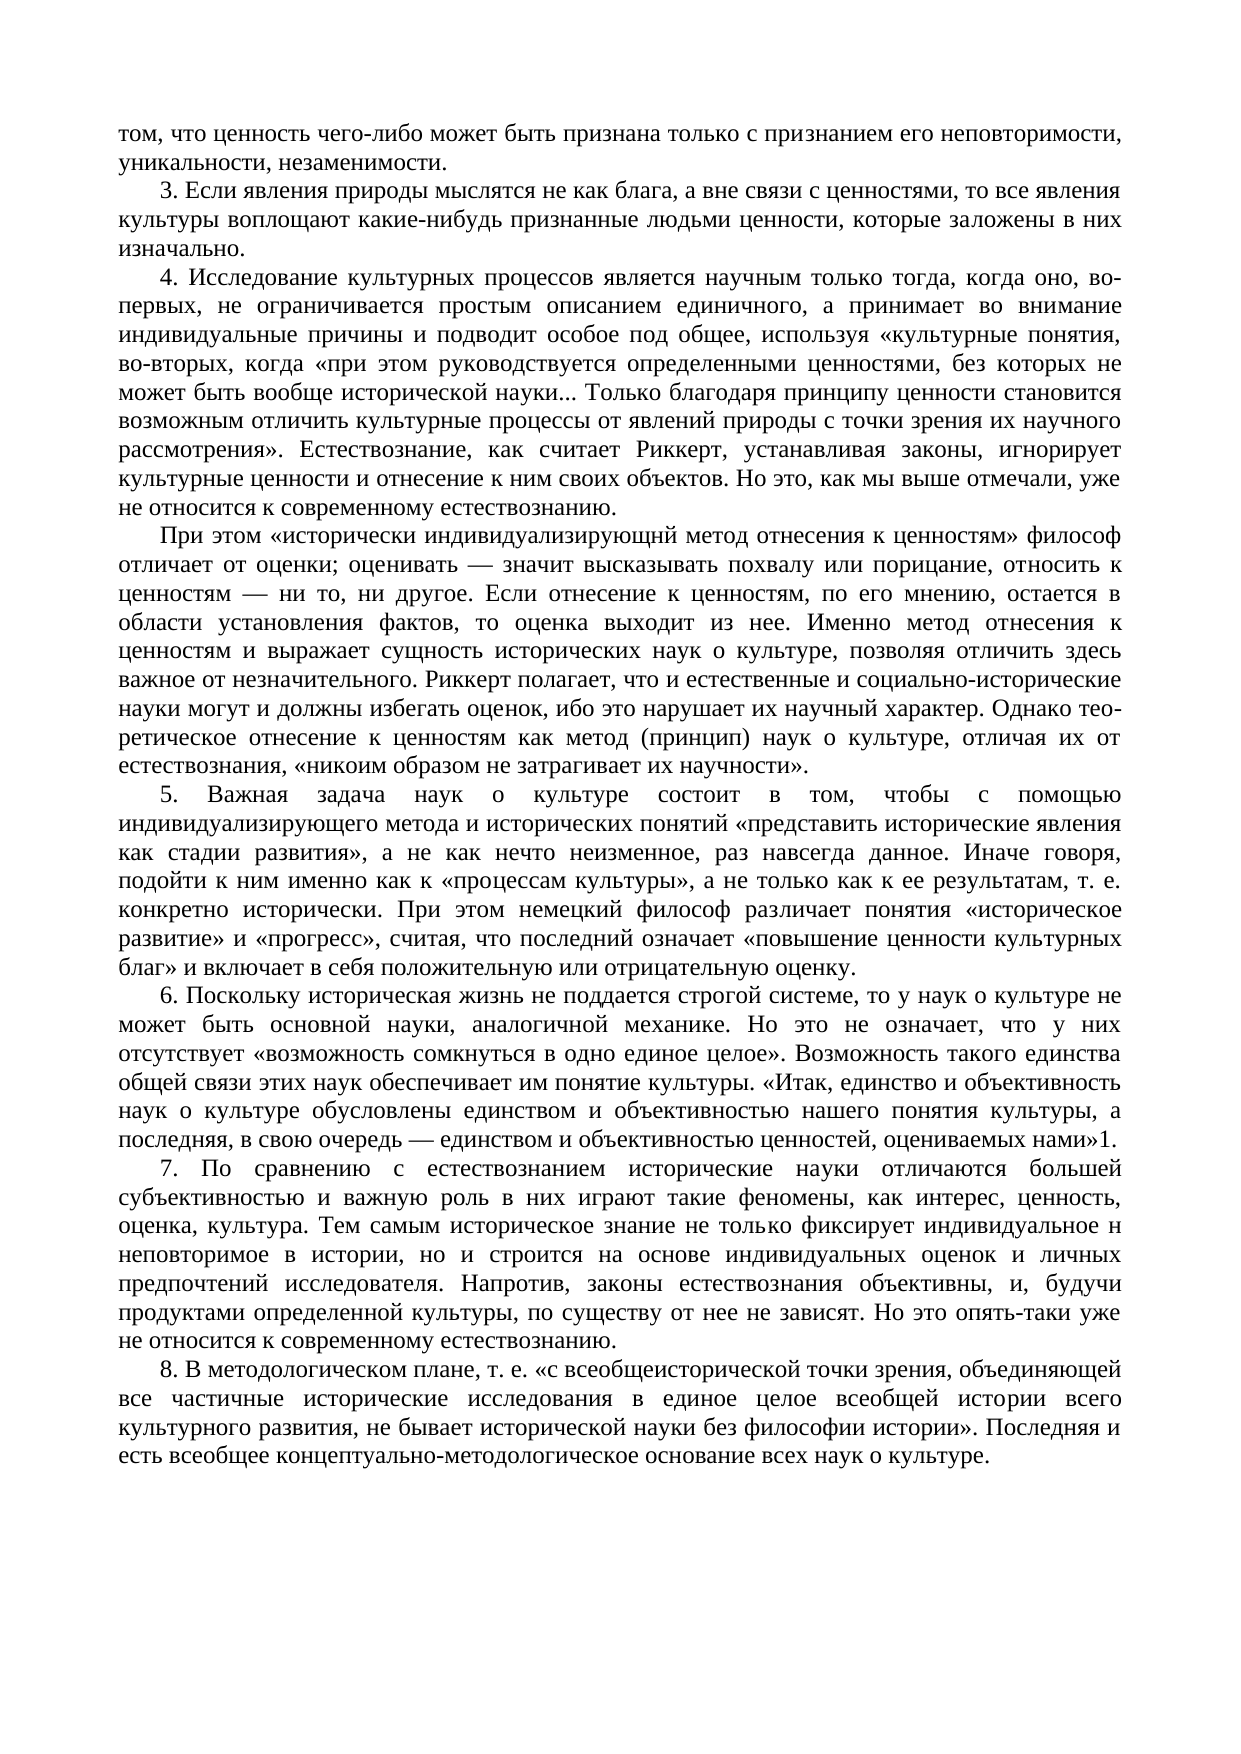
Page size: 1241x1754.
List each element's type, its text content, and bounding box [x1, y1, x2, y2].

text 5. Важная задача наук о культуре состоит в том, чтобы с помощью индивидуализирующего метода и исторических понятий «представить исторические явления как стадии развития», а не как нечто неизменное, раз навсегда данное. Иначе говоря, подойти к ним именно как к «процессам культуры», а не только как к ее результатам, т. е. конкретно исторически. При этом немецкий философ различает понятия «историческое развитие» и «прогресс», считая, что последний означает «повышение ценности культурных благ» и включает в себя положительную или отрицательную оценку. [118, 779, 1122, 981]
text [118, 118, 1122, 176]
text 7. По сравнению с естествознанием исторические науки отличаются большей субъективностью и важную роль в них играют такие феномены, как интерес, ценность, оценка, культура. Тем самым историческое знание не только фиксирует индивидуальное н неповторимое в истории, но и строится на основе индивидуальных оценок и личных предпочтений исследователя. Напротив, законы естествознания объективны, и, будучи продуктами определенной культуры, по существу от нее не зависят. Но это опять-таки уже не относится к современному естествознанию. [118, 1153, 1122, 1354]
text 3. Если явления природы мыслятся не как блага, а вне связи с ценностями, то все явления культуры воплощают какие-нибудь признанные людьми ценности, которые заложены в них изначально. [118, 176, 1122, 262]
text При этом «исторически индивидуализирующнй метод отнесения к ценностям» философ отличает от оценки; оценивать — значит высказывать похвалу или порицание, относить к ценностям — ни то, ни другое. Если отнесение к ценностям, по его мнению, остается в области установления фактов, то оценка выходит из нее. Именно метод отнесения к ценностям и выражает сущность исторических наук о культуре, позволяя отличить здесь важное от незначительного. Риккерт полагает, что и естественные и coциально-исторические науки могут и должны избегать оценок, ибо это нарушает их научный характер. Однако теоретическое отнесение к ценностям как метод (принцип) наук о культуре, отличая их от естествознания, «никоим образом не затрагивает их научности». [118, 521, 1122, 779]
text 4. Исследование культурных процессов является научным только тогда, когда оно, во-первых, не ограничивается простым описанием единичного, а принимает во внимание индивидуальные причины и подводит особое под общее, используя «культурные понятия, во-вторых, когда «при этом руководствуется определенными ценностями, без которых не может быть вообще исторической науки... Только благодаря принципу ценности становится возможным отличить культурные процессы от явлений природы с точки зрения их научного рассмотрения». Естествознание, как считает Риккерт, устанавливая законы, игнорирует культурные ценности и отнесение к ним своих объектов. Но это, как мы выше отмечали, уже не относится к современному естествознанию. [118, 262, 1122, 521]
text 8. В методологическом плане, т. е. «с всеобщеисторической точки зрения, объединяющей все частичные исторические исследования в единое целое всеобщей истории всего культурного развития, не бывает исторической науки без философии истории». Последняя и есть всеобщее концептуально-методологическое основание всех наук о культуре. [118, 1354, 1122, 1469]
text 6. Поскольку историческая жизнь не поддается строгой системе, то у наук о культуре не может быть основной науки, аналогичной механике. Но это не означает, что у них отсутствует «возможность сомкнуться в одно единое целое». Возможность такого единства общей связи этих наук обеспечивает им понятие культуры. «Итак, единство и объективность наук о культуре обусловлены единством и объективностью нашего понятия культуры, а последняя, в свою очередь — единством и объективностью ценностей, оцениваемых нами»1. [118, 981, 1122, 1153]
